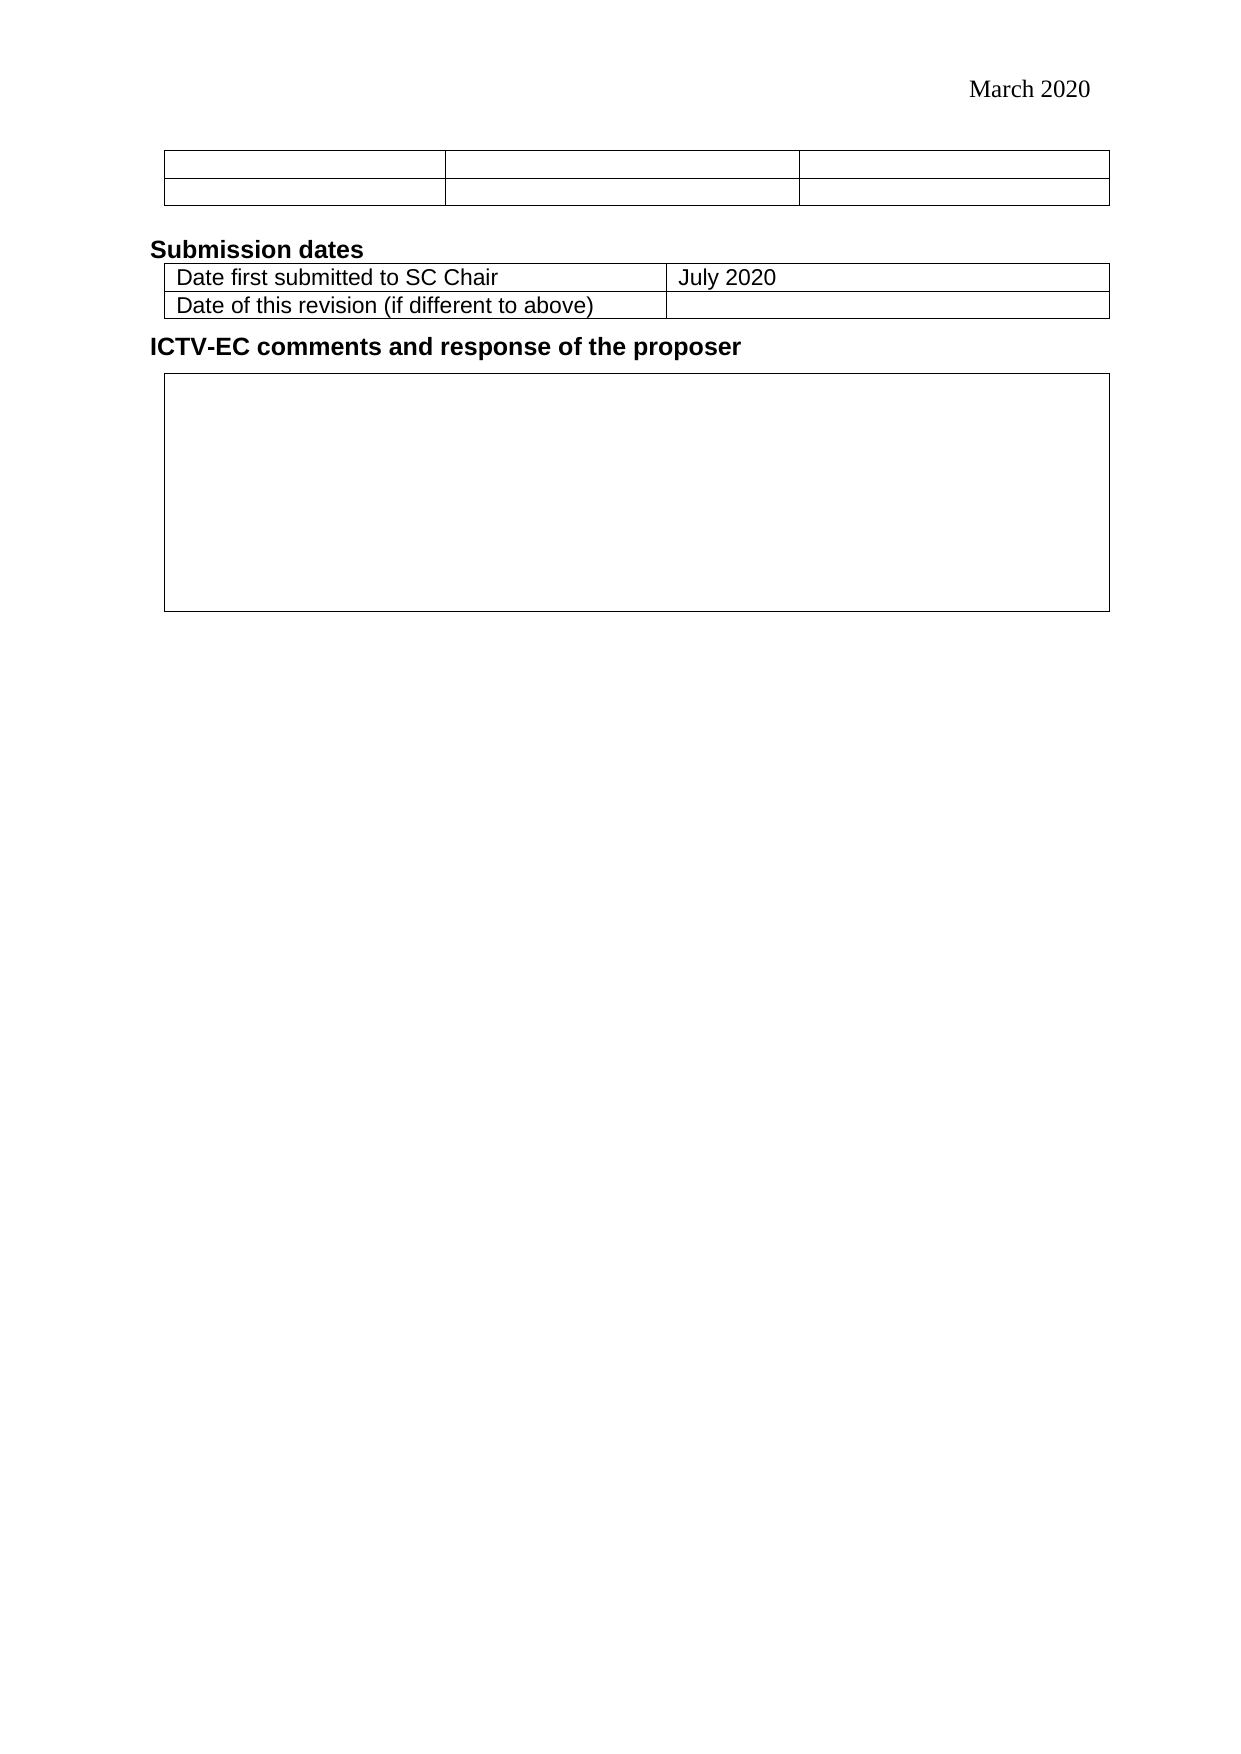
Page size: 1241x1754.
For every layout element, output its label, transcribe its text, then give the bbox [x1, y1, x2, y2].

table_cell [446, 151, 799, 177]
text Submission dates [150, 234, 1090, 263]
table_cell [165, 179, 445, 205]
table_cell [800, 179, 1109, 205]
table_cell [800, 151, 1109, 177]
table_cell [165, 151, 445, 177]
table_cell Date of this revision (if different to above) [165, 292, 666, 318]
table_cell [667, 292, 1109, 318]
table_header Date first submitted to SC Chair [165, 264, 666, 291]
table_cell [446, 179, 799, 205]
table_header [165, 374, 1109, 611]
table_header July 2020 [667, 264, 1109, 291]
text ICTV-EC comments and response of the proposer [150, 332, 1090, 360]
